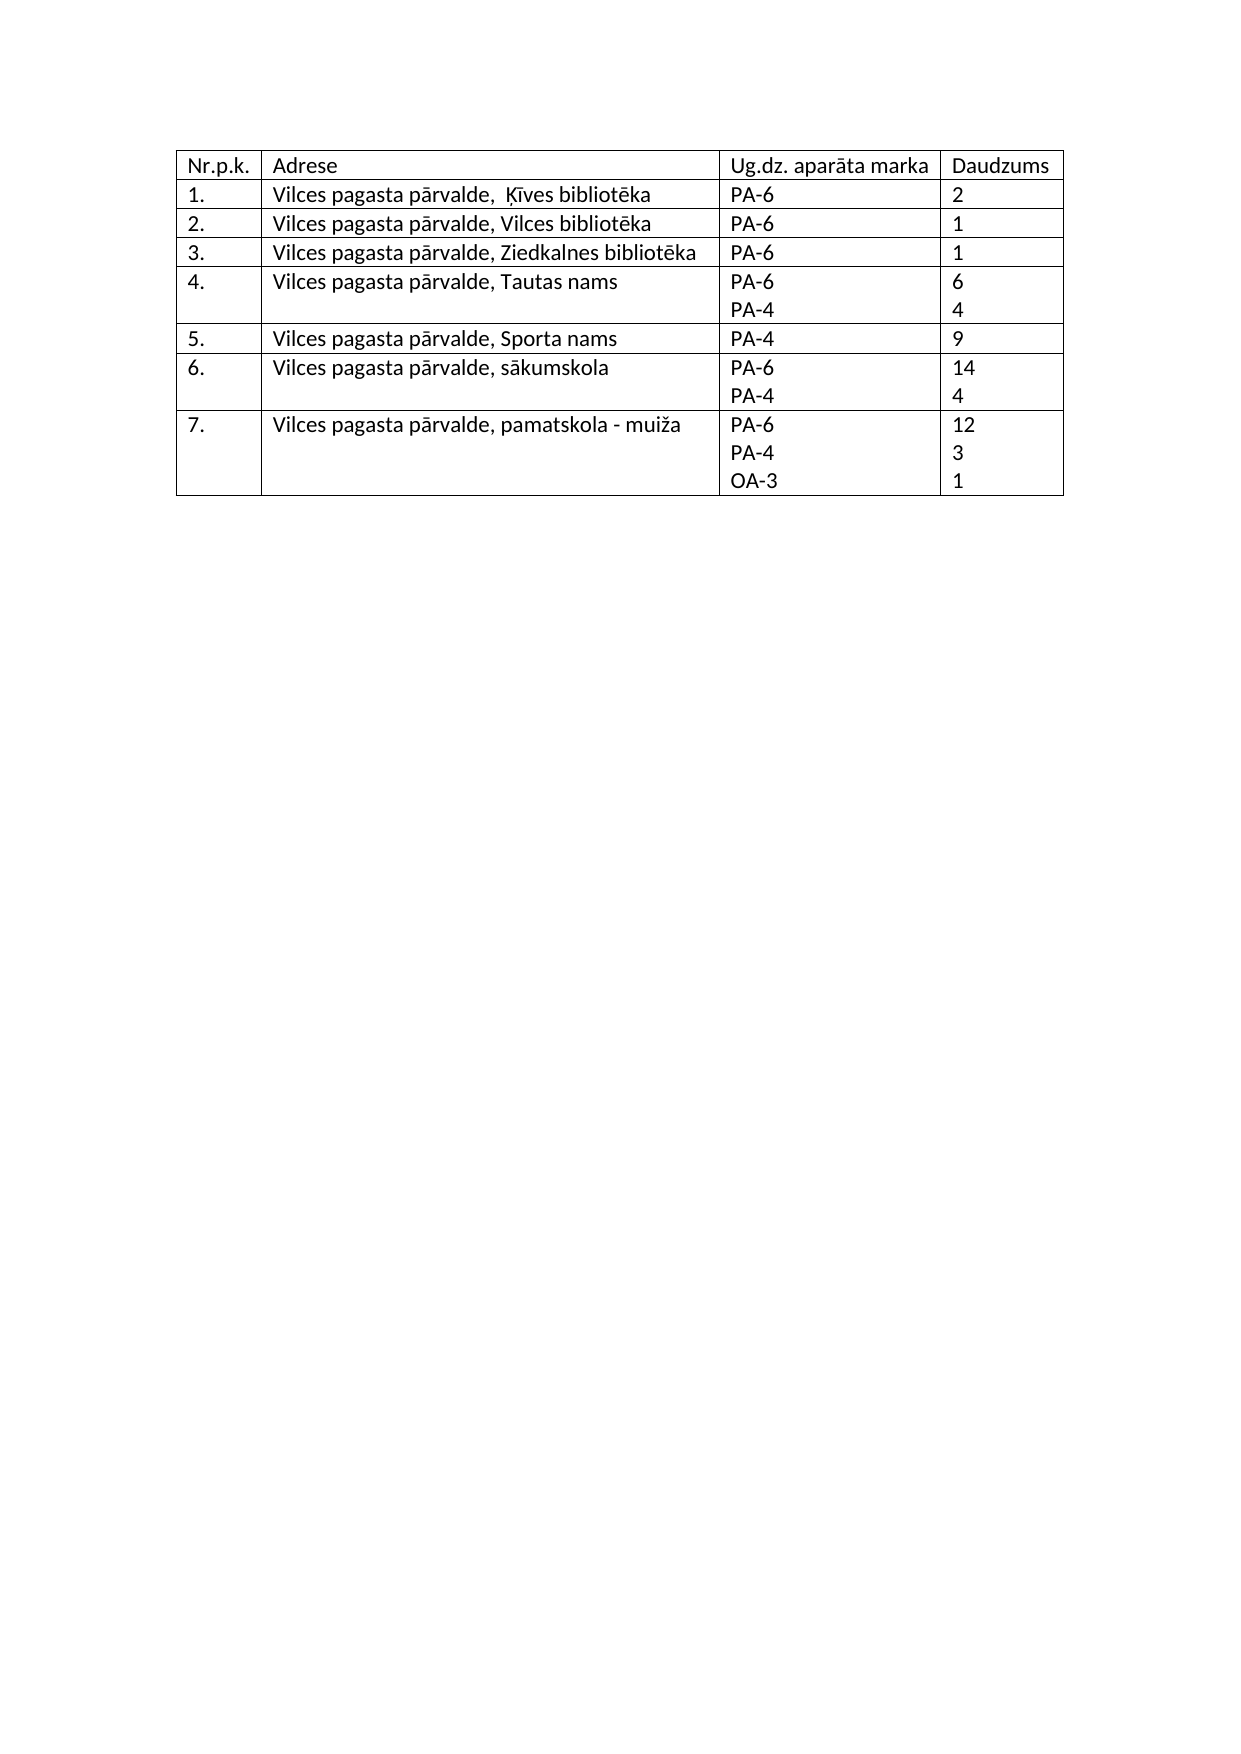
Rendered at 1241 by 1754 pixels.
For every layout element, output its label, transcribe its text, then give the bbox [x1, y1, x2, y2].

table_header Nr.p.k. [177, 151, 261, 179]
table_cell PA-6 PA-4 [720, 267, 940, 323]
table_cell 12 3 1 [941, 411, 1063, 494]
table_cell 9 [941, 324, 1063, 352]
table_cell 1 [941, 209, 1063, 237]
table_cell Vilces pagasta pārvalde, sākumskola [262, 354, 719, 409]
table_cell Vilces pagasta pārvalde, Ķīves bibliotēka [262, 180, 719, 208]
table_cell 14 4 [941, 354, 1063, 409]
table_header Ug.dz. aparāta marka [720, 151, 940, 179]
table_cell PA-6 PA-4 OA-3 [720, 411, 940, 494]
table_cell Vilces pagasta pārvalde, Vilces bibliotēka [262, 209, 719, 237]
table_cell PA-4 [720, 324, 940, 352]
table_cell 2 [941, 180, 1063, 208]
table_cell 7. [177, 411, 261, 494]
table_cell Vilces pagasta pārvalde, pamatskola - muiža [262, 411, 719, 494]
table_cell PA-6 [720, 209, 940, 237]
table_cell PA-6 [720, 238, 940, 266]
table_cell Vilces pagasta pārvalde, Tautas nams [262, 267, 719, 323]
table_cell 6 4 [941, 267, 1063, 323]
table_cell 1. [177, 180, 261, 208]
table_cell 5. [177, 324, 261, 352]
table_cell Vilces pagasta pārvalde, Sporta nams [262, 324, 719, 352]
table_cell 6. [177, 354, 261, 409]
table_cell PA-6 [720, 180, 940, 208]
table_cell 4. [177, 267, 261, 323]
table_cell Vilces pagasta pārvalde, Ziedkalnes bibliotēka [262, 238, 719, 266]
table_cell PA-6 PA-4 [720, 354, 940, 409]
table_cell 3. [177, 238, 261, 266]
table_header Adrese [262, 151, 719, 179]
table_header Daudzums [941, 151, 1063, 179]
table_cell 1 [941, 238, 1063, 266]
table_cell 2. [177, 209, 261, 237]
